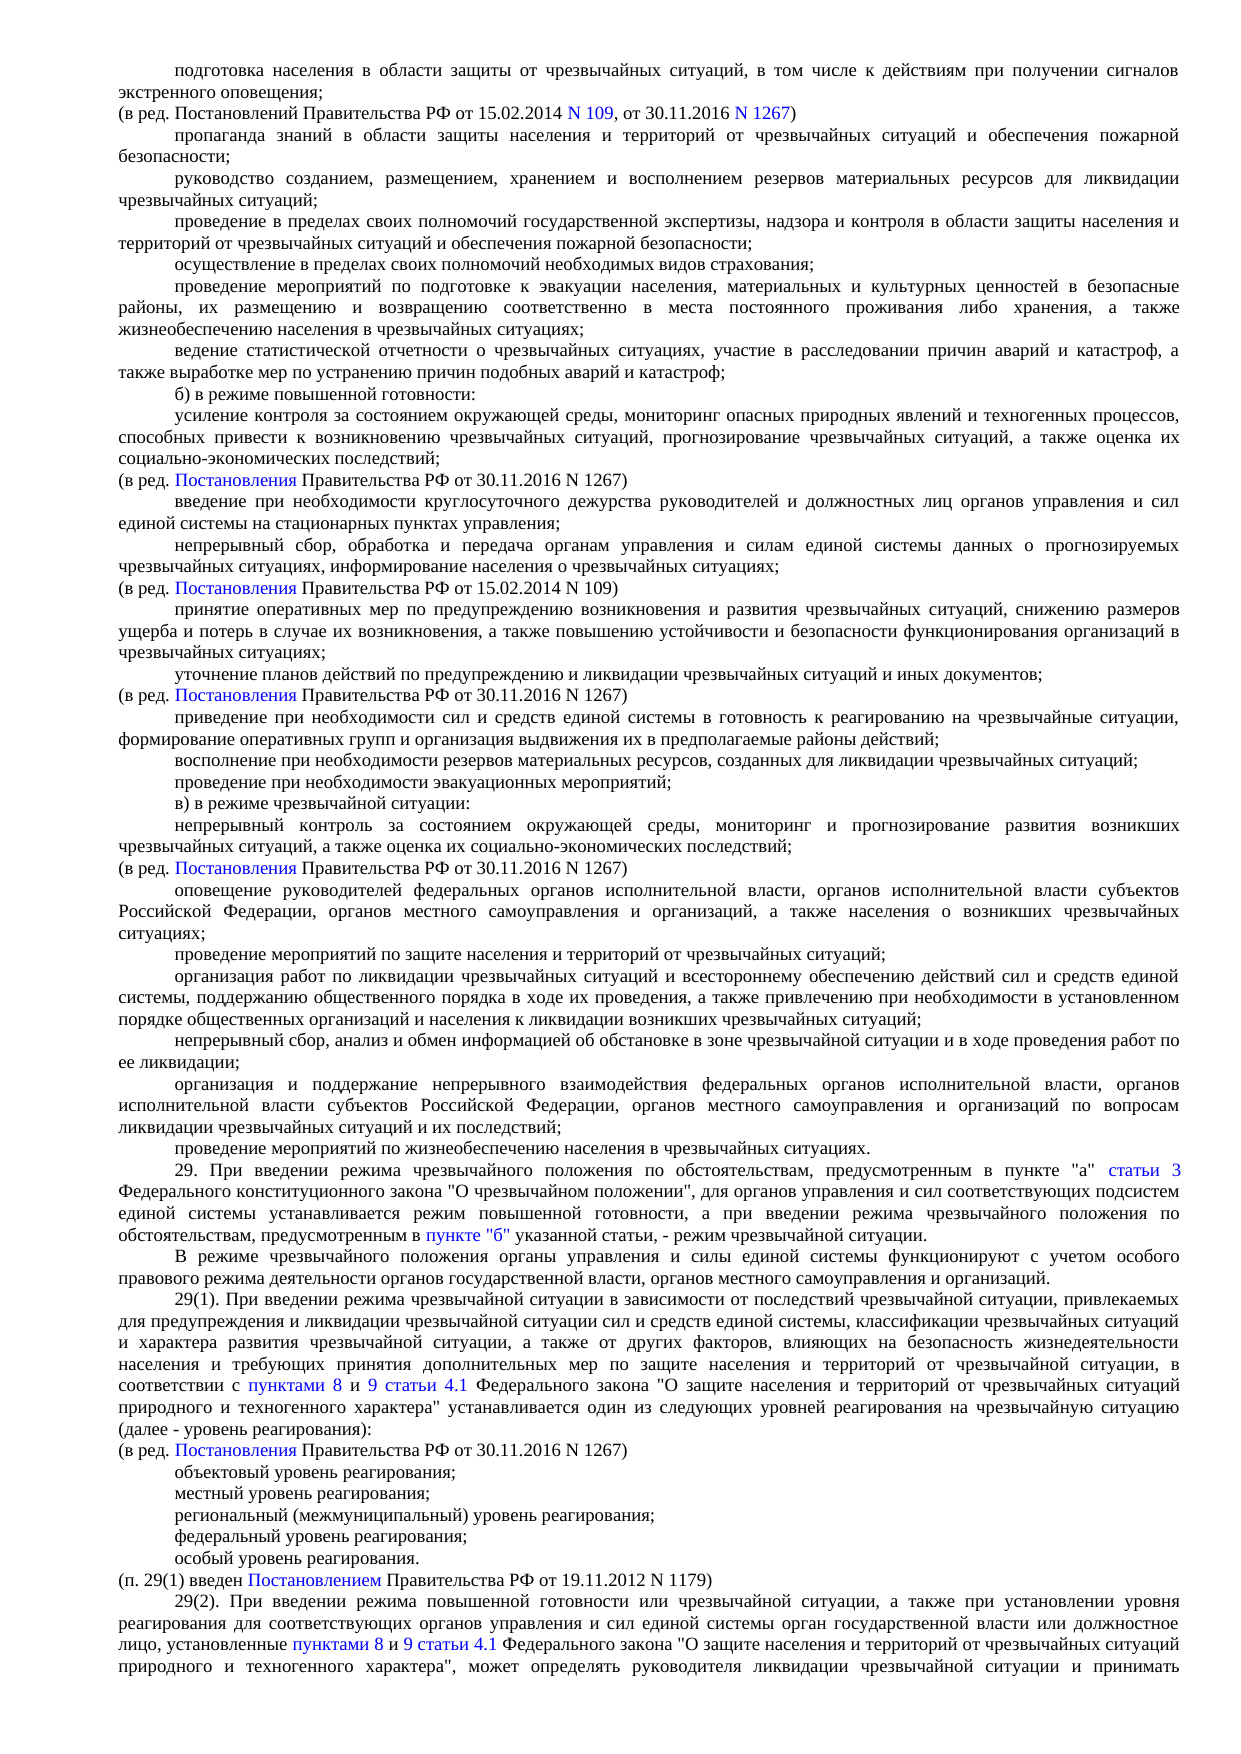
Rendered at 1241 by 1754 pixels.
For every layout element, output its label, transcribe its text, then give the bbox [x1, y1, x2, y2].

text 29(1). При введении режима чрезвычайной ситуации в зависимости от последствий чрезвычайной ситуации, привлекаемых для предупреждения и ликвидации чрезвычайной ситуации сил и средств единой системы, классификации чрезвычайных ситуаций и характера развития чрезвычайной ситуации, а также от других факторов, влияющих на безопасность жизнедеятельности населения и требующих принятия дополнительных мер по защите населения и территорий от чрезвычайной ситуации, в соответствии с пунктами 8 и 9 статьи 4.1 Федерального закона "О защите населения и территорий от чрезвычайных ситуаций природного и техногенного характера" устанавливается один из следующих уровней реагирования на чрезвычайную ситуацию (далее - уровень реагирования): [118, 1288, 1181, 1439]
text особый уровень реагирования. [118, 1547, 1181, 1568]
text непрерывный контроль за состоянием окружающей среды, мониторинг и прогнозирование развития возникших чрезвычайных ситуаций, а также оценка их социально-экономических последствий; [118, 814, 1181, 857]
text организация работ по ликвидации чрезвычайных ситуаций и всестороннему обеспечению действий сил и средств единой системы, поддержанию общественного порядка в ходе их проведения, а также привлечению при необходимости в установленном порядке общественных организаций и населения к ликвидации возникших чрезвычайных ситуаций; [118, 965, 1181, 1029]
text подготовка населения в области защиты от чрезвычайных ситуаций, в том числе к действиям при получении сигналов экстренного оповещения; [118, 59, 1181, 102]
text усиление контроля за состоянием окружающей среды, мониторинг опасных природных явлений и техногенных процессов, способных привести к возникновению чрезвычайных ситуаций, прогнозирование чрезвычайных ситуаций, а также оценка их социально-экономических последствий; [118, 404, 1181, 469]
text (п. 29(1) введен Постановлением Правительства РФ от 19.11.2012 N 1179) [118, 1568, 1181, 1590]
text в) в режиме чрезвычайной ситуации: [118, 792, 1181, 814]
text 29. При введении режима чрезвычайного положения по обстоятельствам, предусмотренным в пункте "а" статьи 3 Федерального конституционного закона "О чрезвычайном положении", для органов управления и сил соответствующих подсистем единой системы устанавливается режим повышенной готовности, а при введении режима чрезвычайного положения по обстоятельствам, предусмотренным в пункте "б" указанной статьи, - режим чрезвычайной ситуации. [118, 1159, 1181, 1245]
text (в ред. Постановлений Правительства РФ от 15.02.2014 N 109, от 30.11.2016 N 1267) [118, 102, 1181, 124]
text б) в режиме повышенной готовности: [118, 382, 1181, 404]
text (в ред. Постановления Правительства РФ от 30.11.2016 N 1267) [118, 1439, 1181, 1461]
text (в ред. Постановления Правительства РФ от 30.11.2016 N 1267) [118, 469, 1181, 490]
text ведение статистической отчетности о чрезвычайных ситуациях, участие в расследовании причин аварий и катастроф, а также выработке мер по устранению причин подобных аварий и катастроф; [118, 339, 1181, 382]
text оповещение руководителей федеральных органов исполнительной власти, органов исполнительной власти субъектов Российской Федерации, органов местного самоуправления и организаций, а также населения о возникших чрезвычайных ситуациях; [118, 878, 1181, 943]
text руководство созданием, размещением, хранением и восполнением резервов материальных ресурсов для ликвидации чрезвычайных ситуаций; [118, 167, 1181, 210]
text объектовый уровень реагирования; [118, 1461, 1181, 1482]
text проведение мероприятий по жизнеобеспечению населения в чрезвычайных ситуациях. [118, 1137, 1181, 1159]
text восполнение при необходимости резервов материальных ресурсов, созданных для ликвидации чрезвычайных ситуаций; [118, 749, 1181, 771]
text введение при необходимости круглосуточного дежурства руководителей и должностных лиц органов управления и сил единой системы на стационарных пунктах управления; [118, 490, 1181, 533]
text проведение мероприятий по защите населения и территорий от чрезвычайных ситуаций; [118, 943, 1181, 965]
text местный уровень реагирования; [118, 1482, 1181, 1504]
text В режиме чрезвычайного положения органы управления и силы единой системы функционируют с учетом особого правового режима деятельности органов государственной власти, органов местного самоуправления и организаций. [118, 1245, 1181, 1288]
text непрерывный сбор, обработка и передача органам управления и силам единой системы данных о прогнозируемых чрезвычайных ситуациях, информирование населения о чрезвычайных ситуациях; [118, 533, 1181, 577]
text осуществление в пределах своих полномочий необходимых видов страхования; [118, 253, 1181, 275]
text организация и поддержание непрерывного взаимодействия федеральных органов исполнительной власти, органов исполнительной власти субъектов Российской Федерации, органов местного самоуправления и организаций по вопросам ликвидации чрезвычайных ситуаций и их последствий; [118, 1072, 1181, 1137]
text федеральный уровень реагирования; [118, 1525, 1181, 1547]
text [118, 1590, 1181, 1676]
text принятие оперативных мер по предупреждению возникновения и развития чрезвычайных ситуаций, снижению размеров ущерба и потерь в случае их возникновения, а также повышению устойчивости и безопасности функционирования организаций в чрезвычайных ситуациях; [118, 598, 1181, 663]
text проведение при необходимости эвакуационных мероприятий; [118, 771, 1181, 792]
text региональный (межмуниципальный) уровень реагирования; [118, 1504, 1181, 1525]
text уточнение планов действий по предупреждению и ликвидации чрезвычайных ситуаций и иных документов; [118, 663, 1181, 684]
text приведение при необходимости сил и средств единой системы в готовность к реагированию на чрезвычайные ситуации, формирование оперативных групп и организация выдвижения их в предполагаемые районы действий; [118, 706, 1181, 749]
text (в ред. Постановления Правительства РФ от 15.02.2014 N 109) [118, 577, 1181, 598]
text (в ред. Постановления Правительства РФ от 30.11.2016 N 1267) [118, 684, 1181, 706]
text проведение в пределах своих полномочий государственной экспертизы, надзора и контроля в области защиты населения и территорий от чрезвычайных ситуаций и обеспечения пожарной безопасности; [118, 210, 1181, 253]
text пропаганда знаний в области защиты населения и территорий от чрезвычайных ситуаций и обеспечения пожарной безопасности; [118, 124, 1181, 167]
text (в ред. Постановления Правительства РФ от 30.11.2016 N 1267) [118, 857, 1181, 878]
text проведение мероприятий по подготовке к эвакуации населения, материальных и культурных ценностей в безопасные районы, их размещению и возвращению соответственно в места постоянного проживания либо хранения, а также жизнеобеспечению населения в чрезвычайных ситуациях; [118, 275, 1181, 339]
text непрерывный сбор, анализ и обмен информацией об обстановке в зоне чрезвычайной ситуации и в ходе проведения работ по ее ликвидации; [118, 1029, 1181, 1072]
